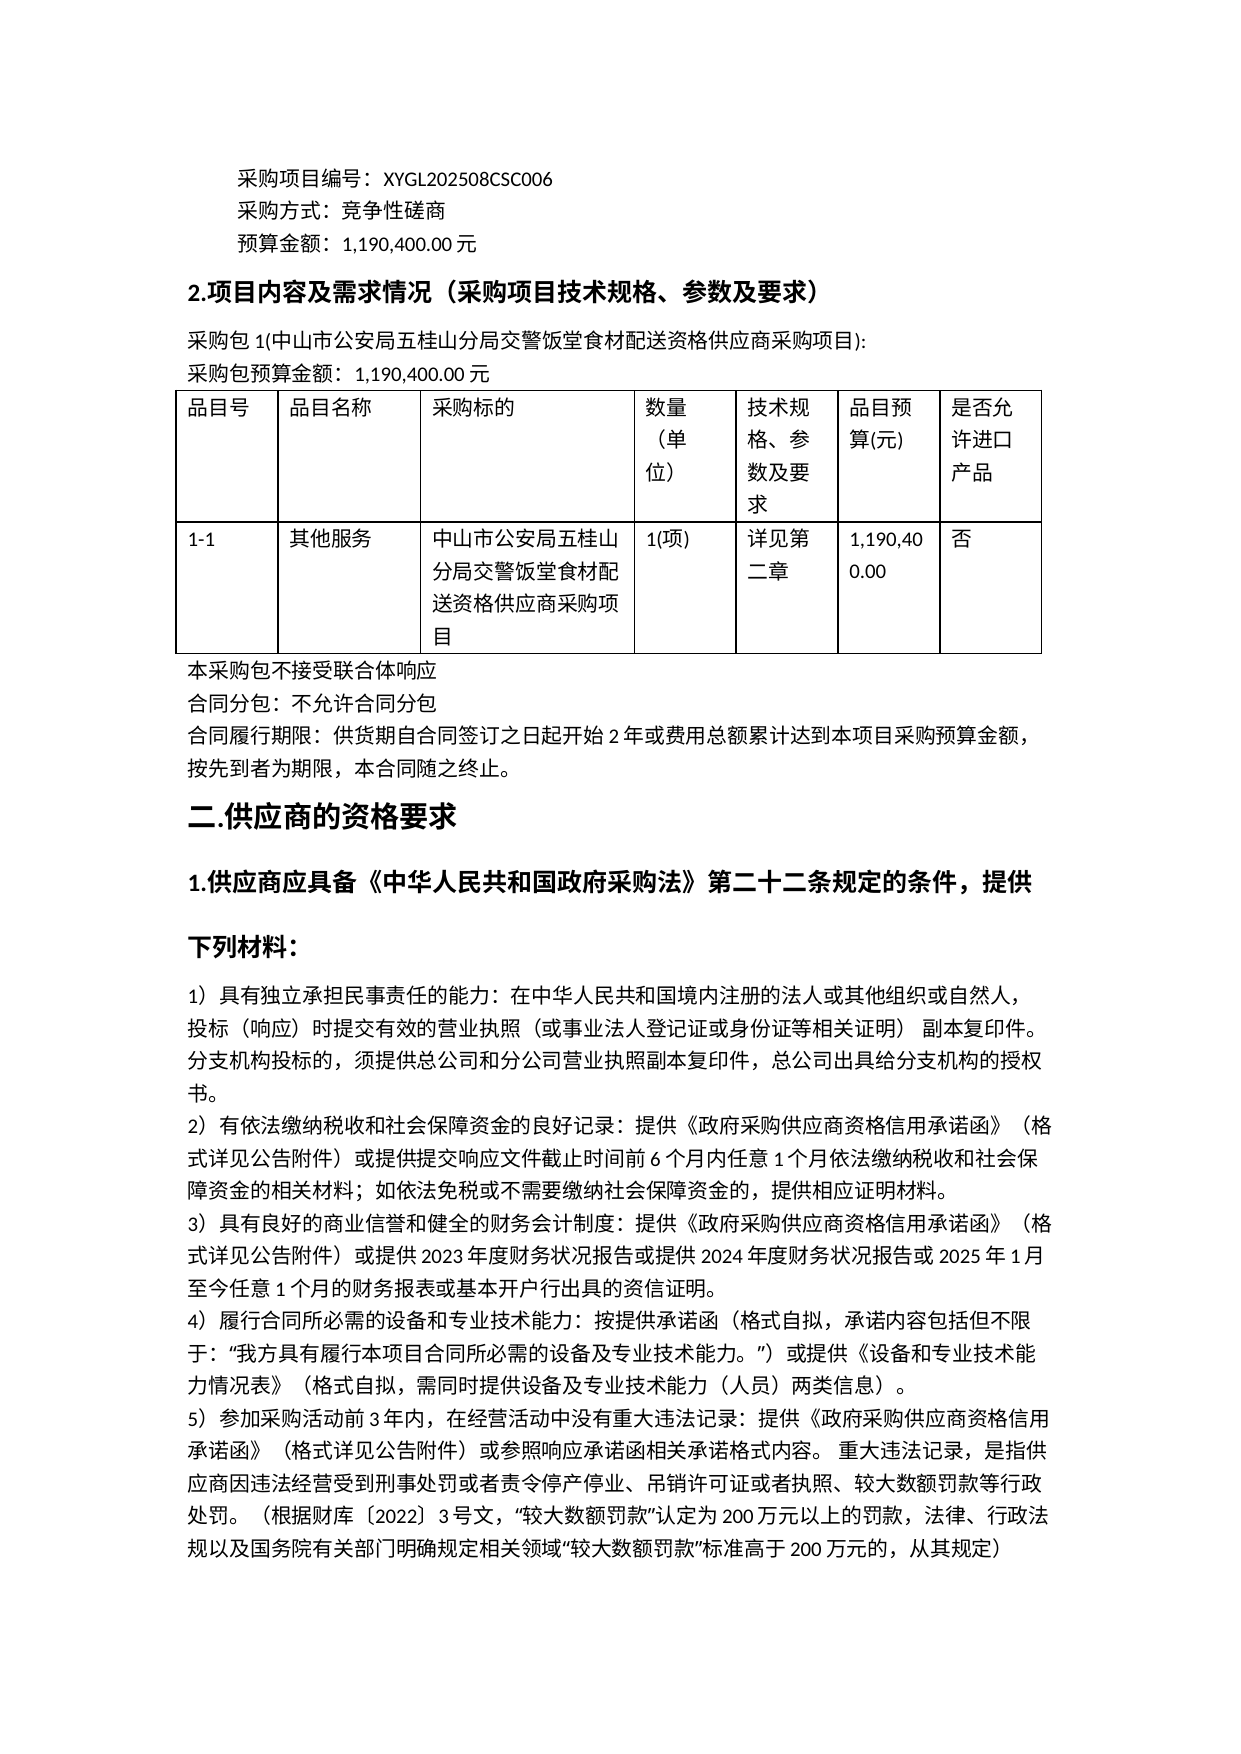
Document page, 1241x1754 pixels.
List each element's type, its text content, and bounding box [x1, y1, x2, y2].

text 1.供应商应具备《中华人民共和国政府采购法》第二十二条规定的条件，提供下列材料： [187, 849, 1053, 979]
text 采购包1(中山市公安局五桂山分局交警饭堂食材配送资格供应商采购项目): [187, 324, 1053, 357]
text 本采购包不接受联合体响应 [187, 654, 1053, 687]
table_cell 1(项) [635, 523, 735, 653]
text 2.项目内容及需求情况（采购项目技术规格、参数及要求） [187, 259, 1053, 324]
table_header 是否允许进口产品 [941, 391, 1041, 521]
text 采购方式：竞争性磋商 [187, 194, 1053, 227]
table_cell 其他服务 [279, 523, 420, 653]
text 二.供应商的资格要求 [187, 784, 1053, 849]
text 2）有依法缴纳税收和社会保障资金的良好记录：提供《政府采购供应商资格信用承诺函》（格式详见公告附件）或提供提交响应文件截止时间前6个月内任意1个月依法缴纳税收和社会保障资金的相关材料；如依法免税或不需要缴纳社会保障资金的，提供相应证明材料。 [187, 1109, 1053, 1207]
text 5）参加采购活动前3年内，在经营活动中没有重大违法记录：提供《政府采购供应商资格信用承诺函》（格式详见公告附件）或参照响应承诺函相关承诺格式内容。 重大违法记录，是指供应商因违法经营受到刑事处罚或者责令停产停业、吊销许可证或者执照、较大数额罚款等行政处罚。（根据财库〔2022〕3号文，“较大数额罚款”认定为200万元以上的罚款，法律、行政法规以及国务院有关部门明确规定相关领域“较大数额罚款”标准高于200万元的，从其规定） [187, 1402, 1053, 1564]
table_cell 1,190,400.00 [839, 523, 939, 653]
text 合同分包：不允许合同分包 [187, 687, 1053, 719]
table_cell 否 [941, 523, 1041, 653]
text 采购包预算金额：1,190,400.00元 [187, 357, 1053, 389]
table_header 采购标的 [421, 391, 634, 521]
text 合同履行期限：供货期自合同签订之日起开始2年或费用总额累计达到本项目采购预算金额，按先到者为期限，本合同随之终止。 [187, 719, 1053, 784]
text 采购项目编号：XYGL202508CSC006 [187, 162, 1053, 194]
table_header 技术规格、参数及要求 [737, 391, 837, 521]
table_cell 详见第二章 [737, 523, 837, 653]
text 预算金额：1,190,400.00元 [187, 227, 1053, 259]
text 4）履行合同所必需的设备和专业技术能力：按提供承诺函（格式自拟，承诺内容包括但不限于：“我方具有履行本项目合同所必需的设备及专业技术能力。”）或提供《设备和专业技术能力情况表》（格式自拟，需同时提供设备及专业技术能力（人员）两类信息）。 [187, 1304, 1053, 1402]
table_cell 中山市公安局五桂山分局交警饭堂食材配送资格供应商采购项目 [421, 523, 634, 653]
table_cell 1-1 [177, 523, 277, 653]
table_header 品目号 [177, 391, 277, 521]
table_header 品目预算(元) [839, 391, 939, 521]
text 3）具有良好的商业信誉和健全的财务会计制度：提供《政府采购供应商资格信用承诺函》（格式详见公告附件）或提供2023年度财务状况报告或提供2024年度财务状况报告或2025年1月至今任意1个月的财务报表或基本开户行出具的资信证明。 [187, 1207, 1053, 1304]
table_header 数量（单位） [635, 391, 735, 521]
table_header 品目名称 [279, 391, 420, 521]
text 1）具有独立承担民事责任的能力：在中华人民共和国境内注册的法人或其他组织或自然人， 投标（响应）时提交有效的营业执照（或事业法人登记证或身份证等相关证明） 副本复印件。分支机构投标的，须提供总公司和分公司营业执照副本复印件，总公司出具给分支机构的授权书。 [187, 979, 1053, 1109]
